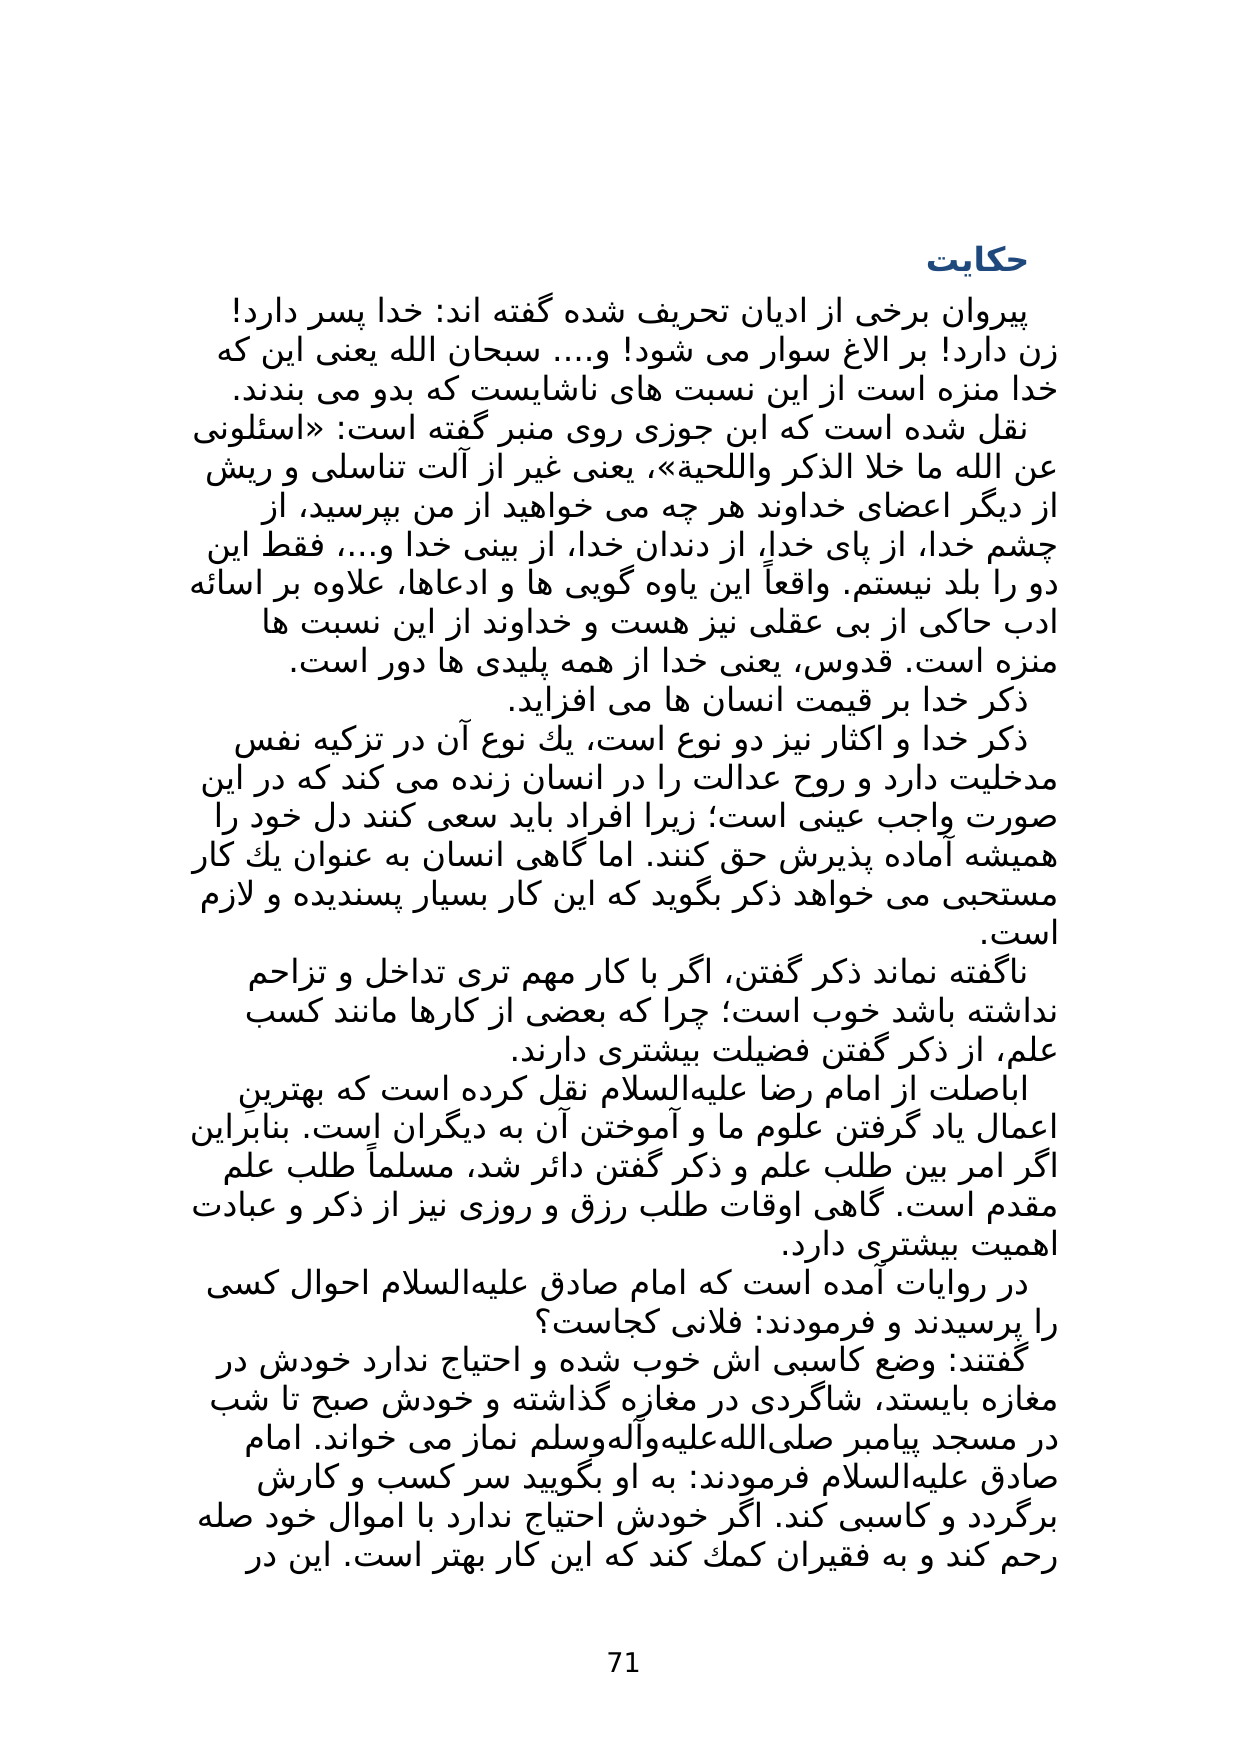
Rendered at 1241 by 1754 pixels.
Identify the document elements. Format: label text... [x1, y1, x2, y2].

text در روايات آمده است كه امام صادق عليه‌السلام احوال كسى را پرسيدند و فرمودند: فلانى كجاست؟ [187, 1263, 1059, 1341]
subtitle حكايت [187, 241, 1059, 279]
text ذكر خدا بر قيمت انسان ها مى افزايد. [187, 680, 1059, 719]
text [187, 1341, 1059, 1574]
text پيروان برخى از اديان تحريف شده گفته اند: خدا پسر دارد! زن دارد! بر الاغ سوار مى شود! و.... سبحان الله يعنى اين كه خدا منزه است از اين نسبت هاى ناشايست كه بدو مى بندند. [187, 292, 1059, 408]
text ناگفته نماند ذكر گفتن، اگر با كار مهم ترى تداخل و تزاحم نداشته باشد خوب است؛ چرا كه بعضى از كارها مانند كسب علم، از ذكر گفتن فضيلت بيشترى دارند. [187, 952, 1059, 1069]
text ذكر خدا و اكثار نيز دو نوع است، يك نوع آن در تزكيه نفس مدخليت دارد و روح عدالت را در انسان زنده مى كند كه در اين صورت واجب عينى است؛ زيرا افراد بايد سعى كنند دل خود را هميشه آماده پذيرش حق كنند. اما گاهى انسان به عنوان يك كار مستحبى مى خواهد ذكر بگويد كه اين كار بسيار پسنديده و لازم است. [187, 719, 1059, 952]
text نقل شده است كه ابن جوزى روى منبر گفته است: «اسئلونى عن الله ما خلا الذكر واللحية»، يعنى غير از آلت تناسلى و ريش از ديگر اعضاى خداوند هر چه مى خواهيد از من بپرسيد، از چشم خدا، از پاى خدا، از دندان خدا، از بينى خدا و...، فقط اين دو را بلد نيستم. واقعاً اين ياوه گويى ها و ادعاها، علاوه بر اسائه ادب حاكى از بى عقلى نيز هست و خداوند از اين نسبت ها منزه است. قدوس، يعنى خدا از همه پليدى ها دور است. [187, 408, 1059, 680]
text اباصلت از امام رضا عليه‌السلام نقل كرده است كه بهترينِ اعمال ياد گرفتن علوم ما و آموختن آن به ديگران است. بنابراين اگر امر بين طلب علم و ذكر گفتن دائر شد، مسلماً طلب علم مقدم است. گاهى اوقات طلب رزق و روزى نيز از ذكر و عبادت اهميت بيشترى دارد. [187, 1069, 1059, 1263]
